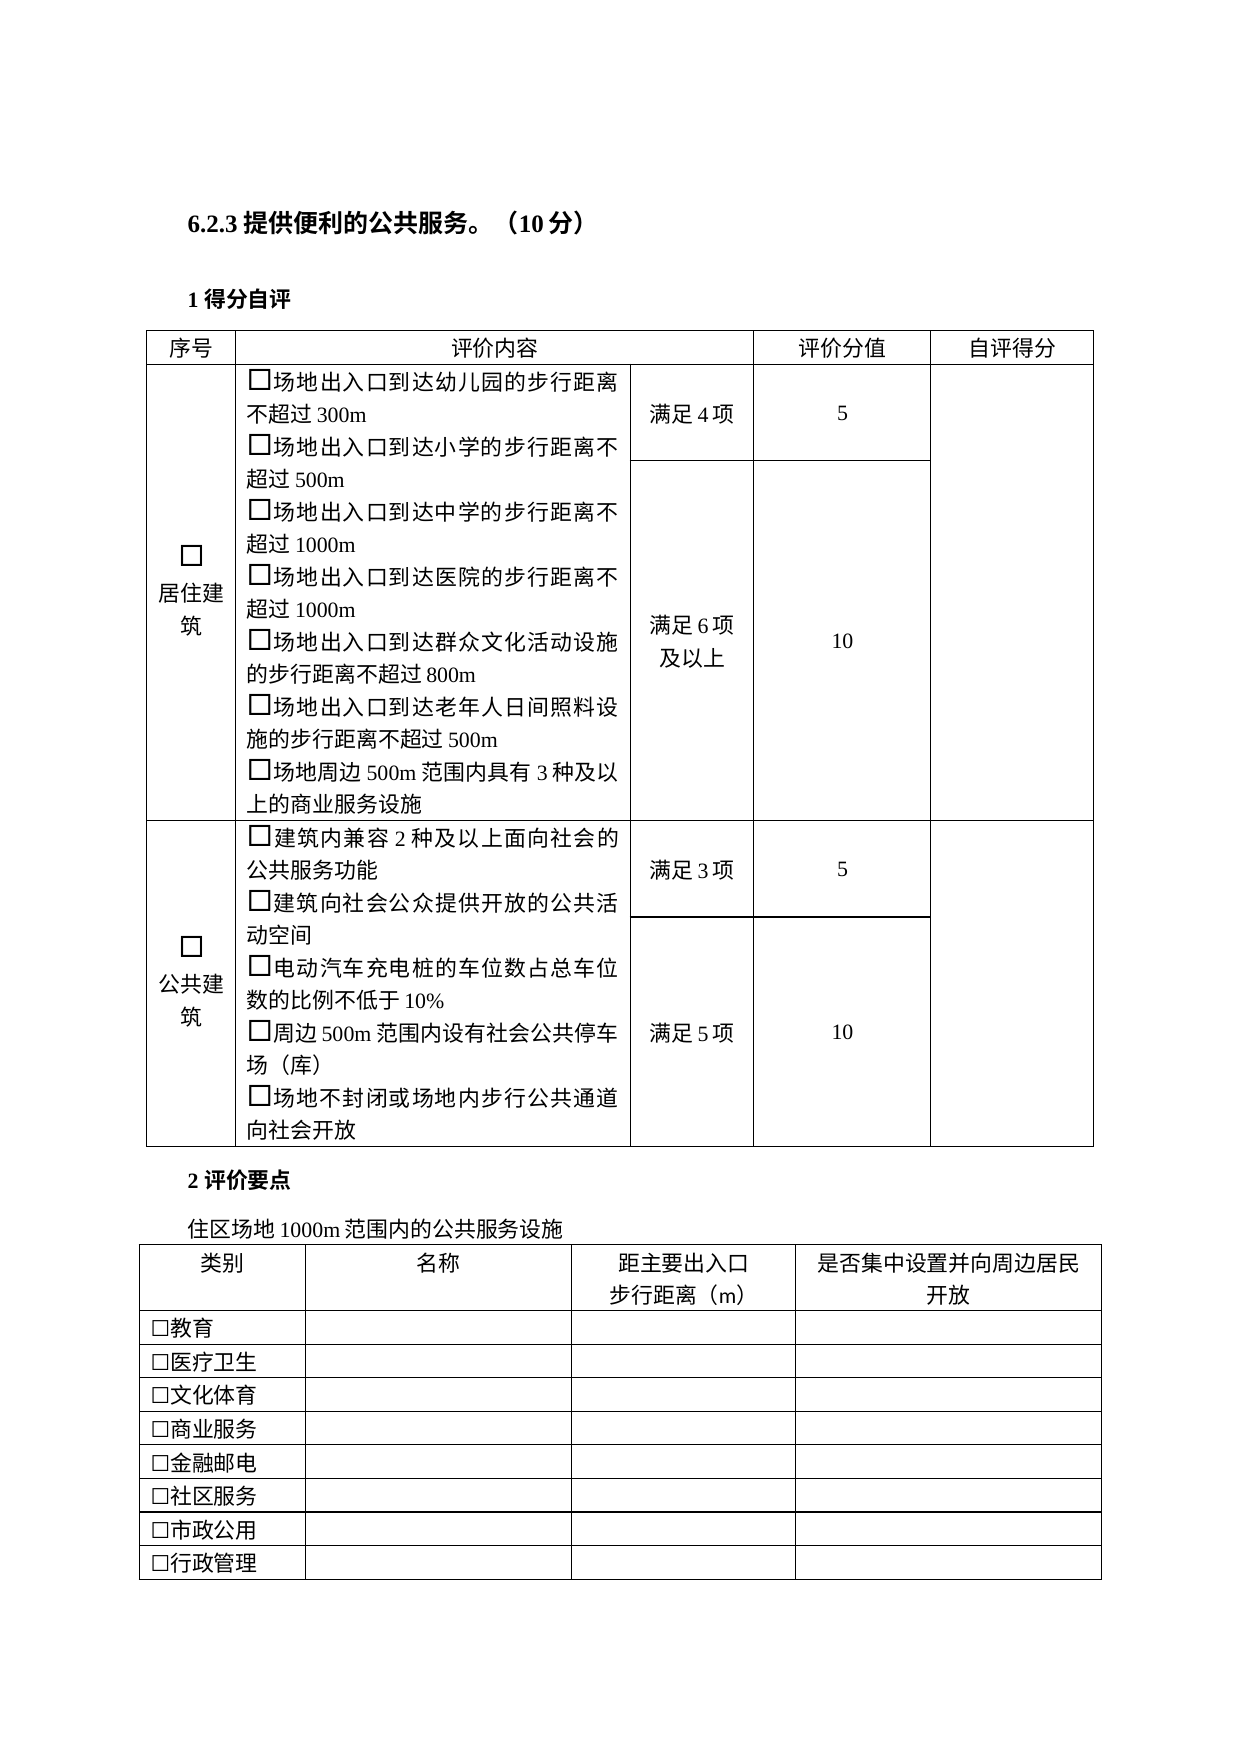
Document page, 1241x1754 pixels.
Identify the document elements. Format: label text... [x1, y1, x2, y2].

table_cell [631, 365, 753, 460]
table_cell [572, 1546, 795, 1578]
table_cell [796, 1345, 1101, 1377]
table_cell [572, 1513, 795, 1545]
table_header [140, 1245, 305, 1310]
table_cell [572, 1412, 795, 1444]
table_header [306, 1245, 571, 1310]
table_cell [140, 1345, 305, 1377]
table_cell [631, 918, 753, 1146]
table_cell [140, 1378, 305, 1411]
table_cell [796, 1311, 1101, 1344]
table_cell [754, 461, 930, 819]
text 住区场地1000m范围内的公共服务设施 [187, 1212, 1053, 1244]
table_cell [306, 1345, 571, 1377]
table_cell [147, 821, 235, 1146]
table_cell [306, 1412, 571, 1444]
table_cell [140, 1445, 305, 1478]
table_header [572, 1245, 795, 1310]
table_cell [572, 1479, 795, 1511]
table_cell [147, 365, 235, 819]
subtitle 6.2.3 提供便利的公共服务。（10分） [187, 189, 1053, 254]
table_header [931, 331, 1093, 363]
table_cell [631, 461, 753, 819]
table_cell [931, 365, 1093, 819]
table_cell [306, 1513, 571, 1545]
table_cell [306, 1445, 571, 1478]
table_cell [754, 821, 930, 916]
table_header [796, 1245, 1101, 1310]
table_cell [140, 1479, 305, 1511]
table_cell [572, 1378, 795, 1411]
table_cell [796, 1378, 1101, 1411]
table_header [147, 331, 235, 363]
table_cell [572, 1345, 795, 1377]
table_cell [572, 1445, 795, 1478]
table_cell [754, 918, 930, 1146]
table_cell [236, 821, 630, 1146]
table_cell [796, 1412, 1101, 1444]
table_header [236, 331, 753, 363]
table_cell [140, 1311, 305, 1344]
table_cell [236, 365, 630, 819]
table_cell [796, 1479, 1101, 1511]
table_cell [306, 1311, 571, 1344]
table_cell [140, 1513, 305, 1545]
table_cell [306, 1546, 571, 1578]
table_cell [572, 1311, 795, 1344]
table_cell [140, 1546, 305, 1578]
text 2 评价要点 [187, 1163, 1053, 1195]
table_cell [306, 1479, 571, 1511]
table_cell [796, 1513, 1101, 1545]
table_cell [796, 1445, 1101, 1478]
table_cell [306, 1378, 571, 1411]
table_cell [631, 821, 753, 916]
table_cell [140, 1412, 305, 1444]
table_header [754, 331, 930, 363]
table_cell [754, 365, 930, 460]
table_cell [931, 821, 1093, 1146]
text 1 得分自评 [187, 281, 1053, 314]
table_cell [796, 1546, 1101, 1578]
